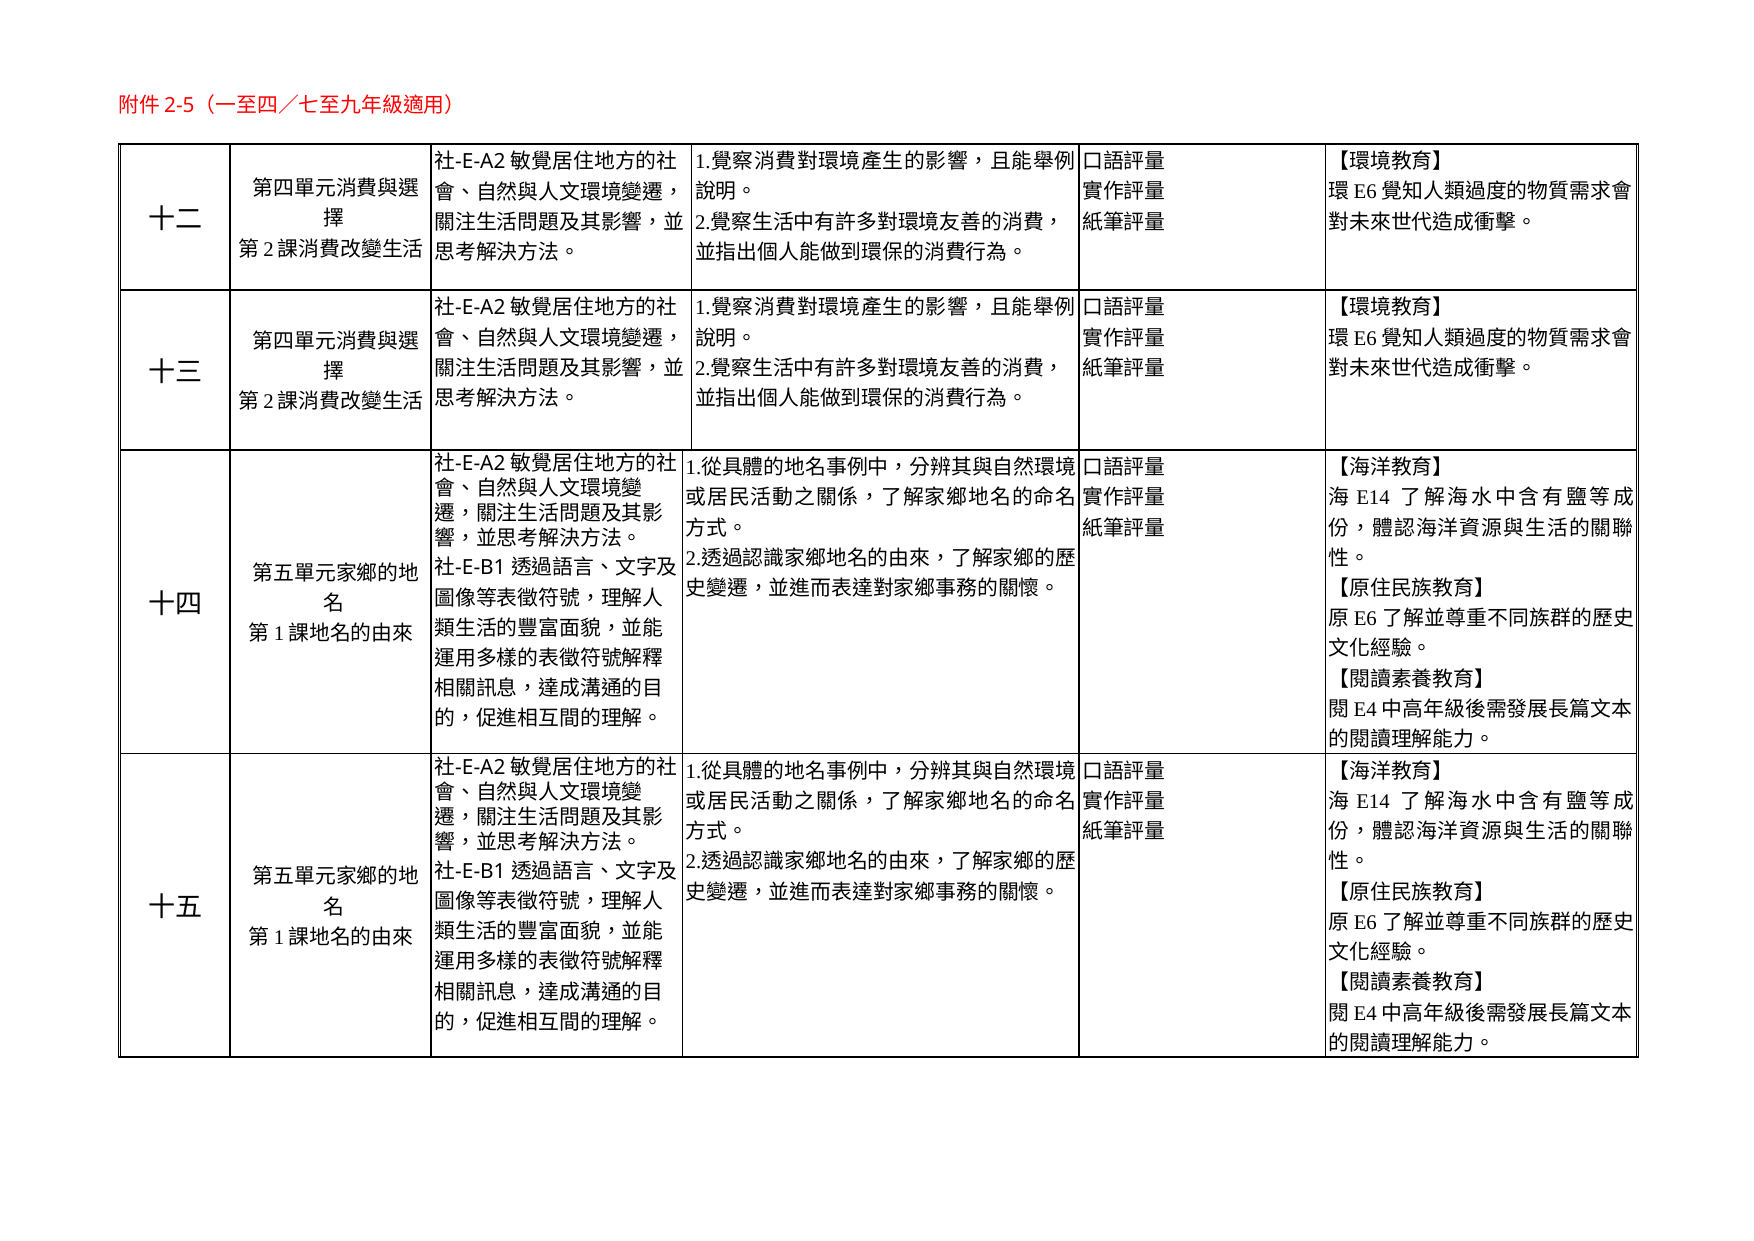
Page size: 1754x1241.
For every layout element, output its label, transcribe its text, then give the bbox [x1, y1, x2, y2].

table_cell 1.從具體的地名事例中，分辨其與自然環境或居民活動之關係，了解家鄉地名的命名方式。 2.透過認識家鄉地名的由來，了解家鄉的歷史變遷，並進而表達對家鄉事務的關懷。 [683, 451, 1078, 752]
table_cell 【環境教育】 環E6 覺知人類過度的物質需求會對未來世代造成衝擊。 [1326, 145, 1636, 289]
table_cell 1.覺察消費對環境產生的影響，且能舉例說明。 2.覺察生活中有許多對環境友善的消費，並指出個人能做到環保的消費行為。 [692, 291, 1078, 449]
table_cell 【海洋教育】 海E14 了解海水中含有鹽等成份，體認海洋資源與生活的關聯性。 【原住民族教育】 原E6 了解並尊重不同族群的歷史文化經驗。 【閱讀素養教育】 閱E4 中高年級後需發展長篇文本的閱讀理解能力。 [1326, 451, 1636, 752]
table_cell 口語評量 實作評量 紙筆評量 [1080, 754, 1325, 1056]
table_cell 第五單元家鄉的地名 第1課地名的由來 [231, 451, 430, 752]
table_cell 十三 [121, 291, 229, 449]
table_cell 【海洋教育】 海E14 了解海水中含有鹽等成份，體認海洋資源與生活的關聯性。 【原住民族教育】 原E6 了解並尊重不同族群的歷史文化經驗。 【閱讀素養教育】 閱E4 中高年級後需發展長篇文本的閱讀理解能力。 [1326, 754, 1636, 1056]
table_cell 社-E-A2 敏覺居住地方的社會、自然與人文環境變遷，關注生活問題及其影響，並思考解決方法。 [432, 145, 691, 289]
table_cell 口語評量 實作評量 紙筆評量 [1080, 291, 1325, 449]
table_cell 1.覺察消費對環境產生的影響，且能舉例說明。 2.覺察生活中有許多對環境友善的消費，並指出個人能做到環保的消費行為。 [692, 145, 1078, 289]
table_cell 第四單元消費與選擇 第2課消費改變生活 [231, 145, 430, 289]
table_cell 十二 [121, 145, 229, 289]
table_cell 社-E-A2 敏覺居住地方的社會、自然與人文環境變遷，關注生活問題及其影響，並思考解決方法。 社-E-B1 透過語言、文字及圖像等表徵符號，理解人類生活的豐富面貌，並能運用多樣的表徵符號解釋相關訊息，達成溝通的目的，促進相互間的理解。 [432, 451, 682, 752]
table_cell 口語評量 實作評量 紙筆評量 [1080, 451, 1325, 752]
table_cell 社-E-A2 敏覺居住地方的社會、自然與人文環境變遷，關注生活問題及其影響，並思考解決方法。 [432, 291, 691, 449]
table_cell 1.從具體的地名事例中，分辨其與自然環境或居民活動之關係，了解家鄉地名的命名方式。 2.透過認識家鄉地名的由來，了解家鄉的歷史變遷，並進而表達對家鄉事務的關懷。 [683, 754, 1078, 1056]
table_cell 第四單元消費與選擇 第2課消費改變生活 [231, 291, 430, 449]
table_cell 第五單元家鄉的地名 第1課地名的由來 [231, 754, 430, 1056]
table_cell 十四 [121, 451, 229, 752]
table_cell 十五 [121, 754, 229, 1056]
table_cell 社-E-A2 敏覺居住地方的社會、自然與人文環境變遷，關注生活問題及其影響，並思考解決方法。 社-E-B1 透過語言、文字及圖像等表徵符號，理解人類生活的豐富面貌，並能運用多樣的表徵符號解釋相關訊息，達成溝通的目的，促進相互間的理解。 [432, 754, 682, 1056]
table_cell 口語評量 實作評量 紙筆評量 [1080, 145, 1325, 289]
table_cell 【環境教育】 環E6 覺知人類過度的物質需求會對未來世代造成衝擊。 [1326, 291, 1636, 449]
